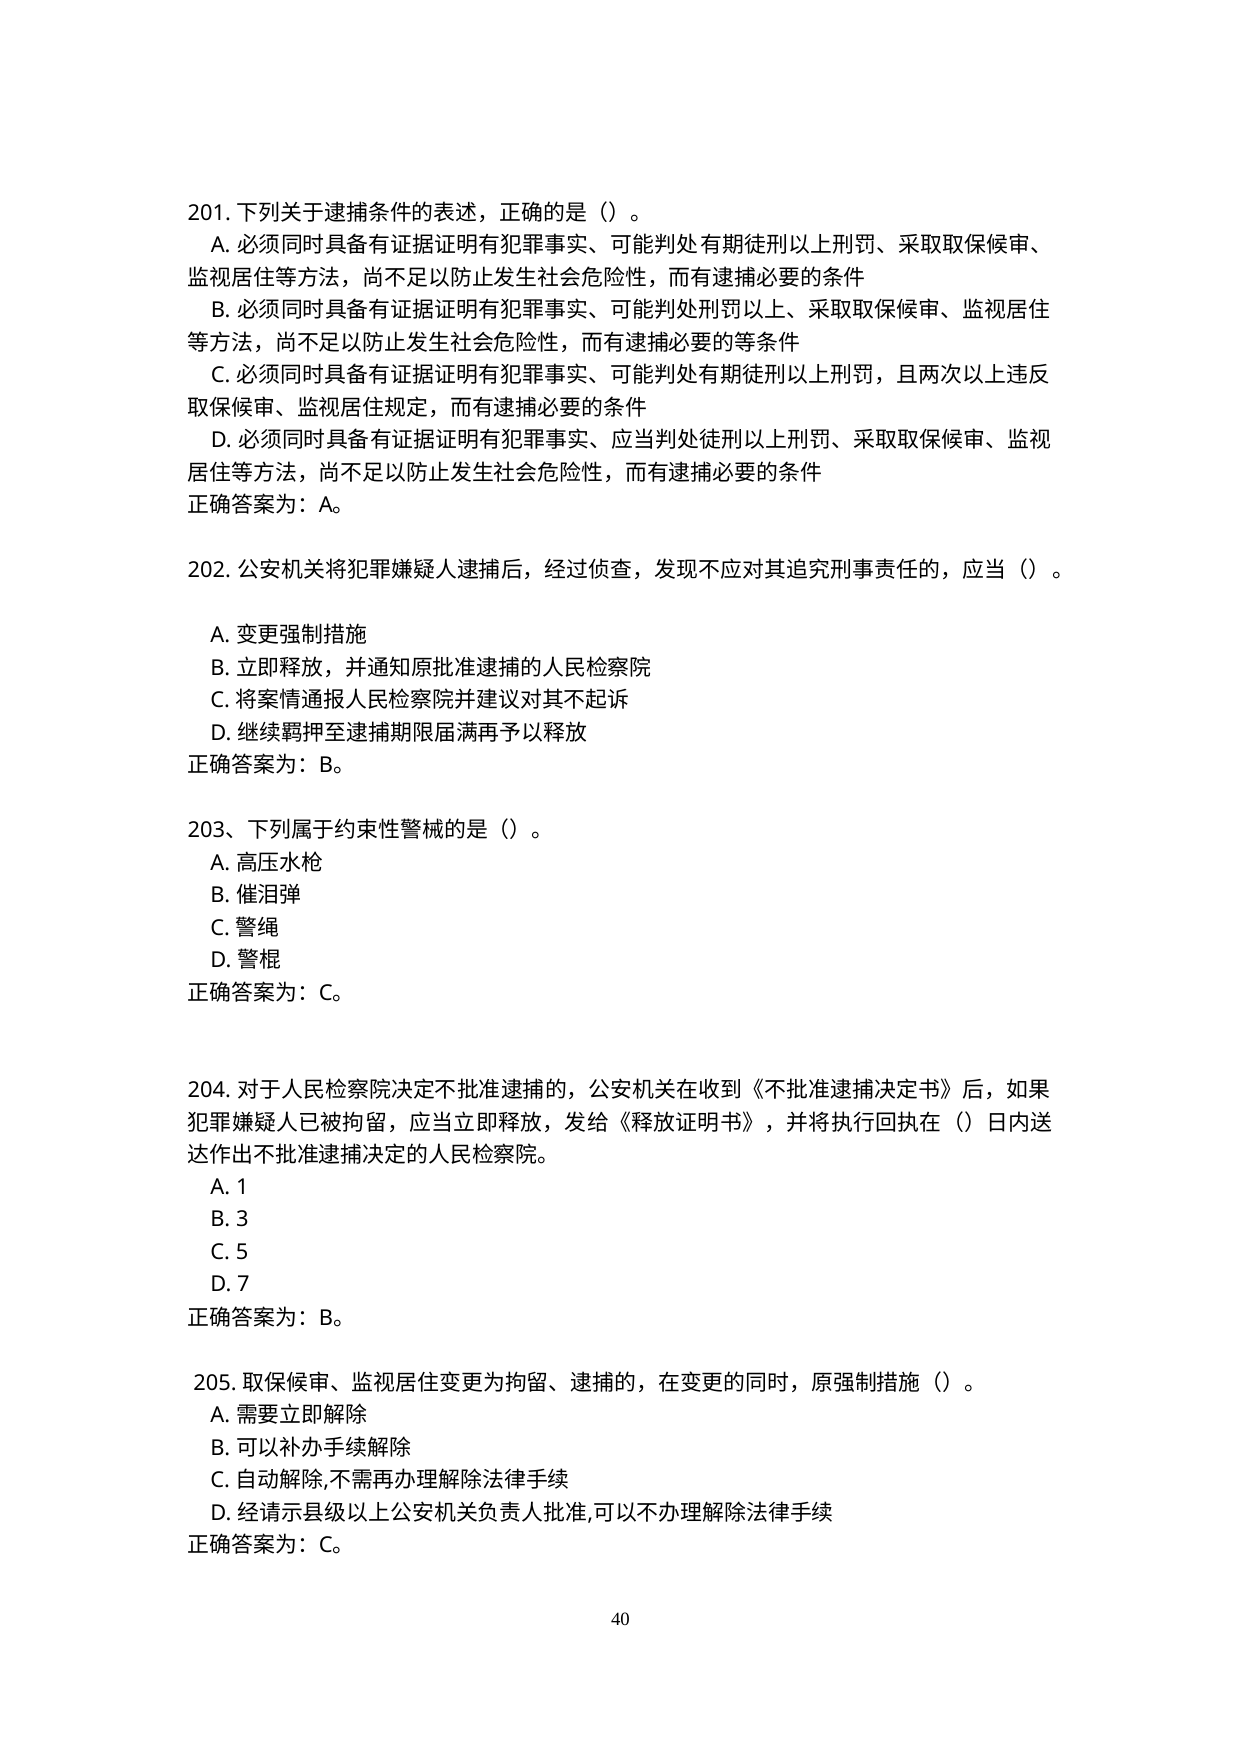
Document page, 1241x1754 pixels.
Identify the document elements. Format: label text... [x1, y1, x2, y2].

text A. 变更强制措施 [187, 617, 1053, 649]
text A. 高压水枪 [187, 844, 1053, 877]
text C. 必须同时具备有证据证明有犯罪事实、可能判处有期徒刑以上刑罚，且两次以上违反取保候审、监视居住规定，而有逮捕必要的条件 [187, 357, 1053, 422]
text D. 经请示县级以上公安机关负责人批准,可以不办理解除法律手续 [187, 1494, 1053, 1527]
text D. 必须同时具备有证据证明有犯罪事实、应当判处徒刑以上刑罚、采取取保候审、监视居住等方法，尚不足以防止发生社会危险性，而有逮捕必要的条件 [187, 422, 1053, 487]
text B. 立即释放，并通知原批准逮捕的人民检察院 [187, 649, 1053, 682]
text 204. 对于人民检察院决定不批准逮捕的，公安机关在收到《不批准逮捕决定书》后，如果犯罪嫌疑人已被拘留，应当立即释放，发给《释放证明书》，并将执行回执在（）日内送达作出不批准逮捕决定的人民检察院。 [187, 1072, 1053, 1169]
text A. 必须同时具备有证据证明有犯罪事实、可能判处有期徒刑以上刑罚、采取取保候审、监视居住等方法，尚不足以防止发生社会危险性，而有逮捕必要的条件 [187, 227, 1053, 292]
text 正确答案为：A。 [187, 487, 1053, 519]
text D. 继续羁押至逮捕期限届满再予以释放 [187, 714, 1053, 747]
text 203、下列属于约束性警械的是（）。 [187, 812, 1053, 844]
text 正确答案为：B。 [187, 747, 1053, 779]
text D. 7 [187, 1267, 1053, 1299]
text C. 将案情通报人民检察院并建议对其不起诉 [187, 682, 1053, 714]
text C. 自动解除,不需再办理解除法律手续 [187, 1462, 1053, 1494]
text 205. 取保候审、监视居住变更为拘留、逮捕的，在变更的同时，原强制措施（）。 [187, 1364, 1053, 1397]
text 201. 下列关于逮捕条件的表述，正确的是（）。 [187, 194, 1053, 227]
text 正确答案为：B。 [187, 1299, 1053, 1332]
text A. 需要立即解除 [187, 1397, 1053, 1429]
text D. 警棍 [187, 942, 1053, 974]
text B. 催泪弹 [187, 877, 1053, 909]
text 202. 公安机关将犯罪嫌疑人逮捕后，经过侦查，发现不应对其追究刑事责任的，应当（）。 [187, 552, 1053, 617]
text C. 5 [187, 1234, 1053, 1267]
text A. 1 [187, 1169, 1053, 1202]
text B. 3 [187, 1202, 1053, 1234]
text B. 可以补办手续解除 [187, 1429, 1053, 1462]
text 正确答案为：C。 [187, 974, 1053, 1007]
text B. 必须同时具备有证据证明有犯罪事实、可能判处刑罚以上、采取取保候审、监视居住等方法，尚不足以防止发生社会危险性，而有逮捕必要的等条件 [187, 292, 1053, 357]
text 正确答案为：C。 [187, 1527, 1053, 1559]
text C. 警绳 [187, 909, 1053, 942]
